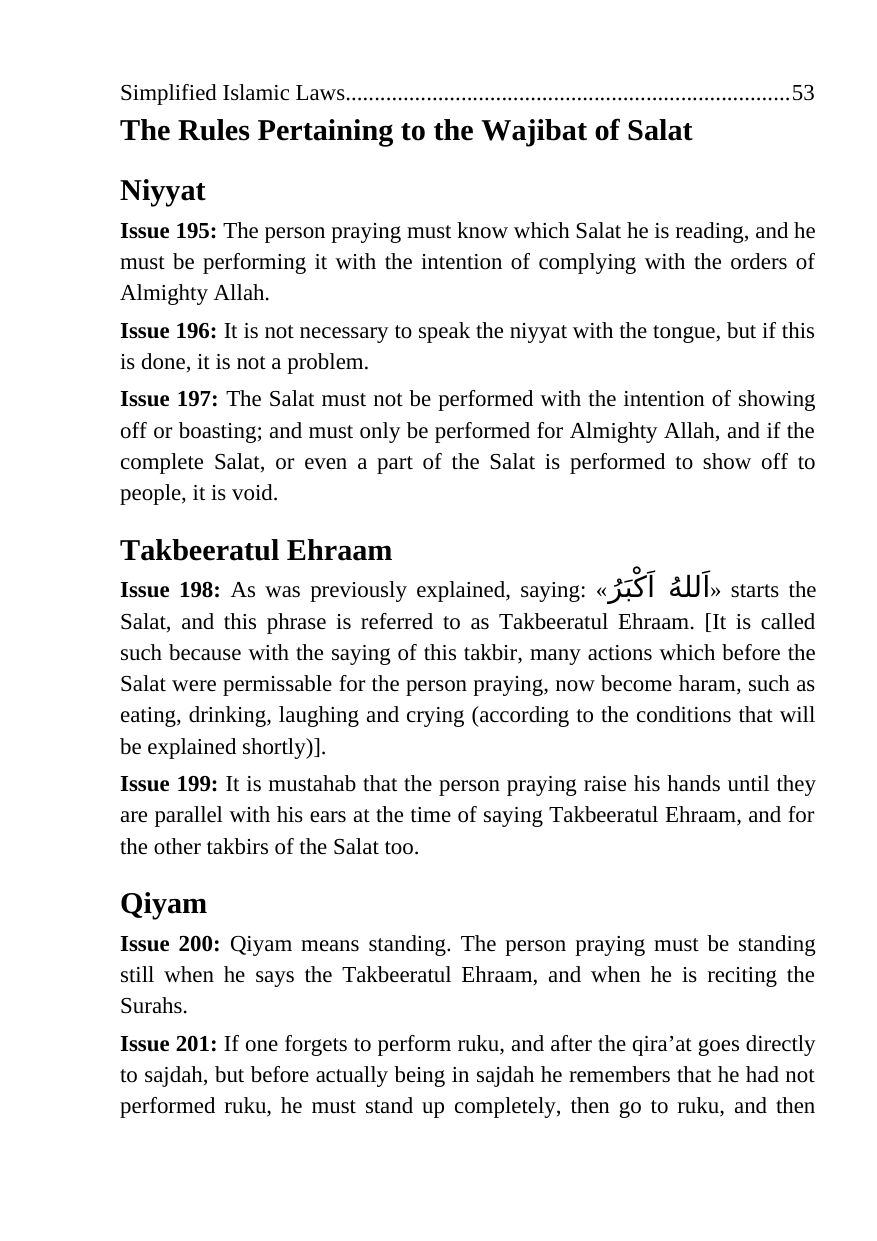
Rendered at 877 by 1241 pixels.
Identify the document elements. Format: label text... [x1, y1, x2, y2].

subtitle Takbeeratul Ehraam [120, 532, 817, 567]
text Issue 196: It is not necessary to speak the niyyat with the tongue, but if this is done, it is not a problem. [120, 313, 817, 376]
text Issue 195: The person praying must know which Salat he is reading, and he must be performing it with the intention of complying with the orders of Almighty Allah. [120, 213, 817, 307]
subtitle Qiyam [120, 885, 817, 920]
subtitle The Rules Pertaining to the Wajibat of Salat [120, 112, 817, 147]
text Issue 200: Qiyam means standing. The person praying must be standing still when he says the Takbeeratul Ehraam, and when he is reciting the Surahs. [120, 926, 817, 1020]
text Issue 197: The Salat must not be performed with the intention of showing off or boasting; and must only be performed for Almighty Allah, and if the complete Salat, or even a part of the Salat is performed to show off to people, it is void. [120, 382, 817, 507]
text Issue 198: As was previously explained, saying: «اَللهُ اَكْبَرُ» starts the Salat, and this phrase is referred to as Takbeeratul Ehraam. [It is called such because with the saying of this takbir, many actions which before the Salat were permissable for the person praying, now become haram, such as eating, drinking, laughing and crying (according to the conditions that will be explained shortly)]. [120, 573, 817, 760]
subtitle Niyyat [120, 172, 817, 207]
text Issue 199: It is mustahab that the person praying raise his hands until they are parallel with his ears at the time of saying Takbeeratul Ehraam, and for the other takbirs of the Salat too. [120, 767, 817, 860]
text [120, 1026, 817, 1120]
